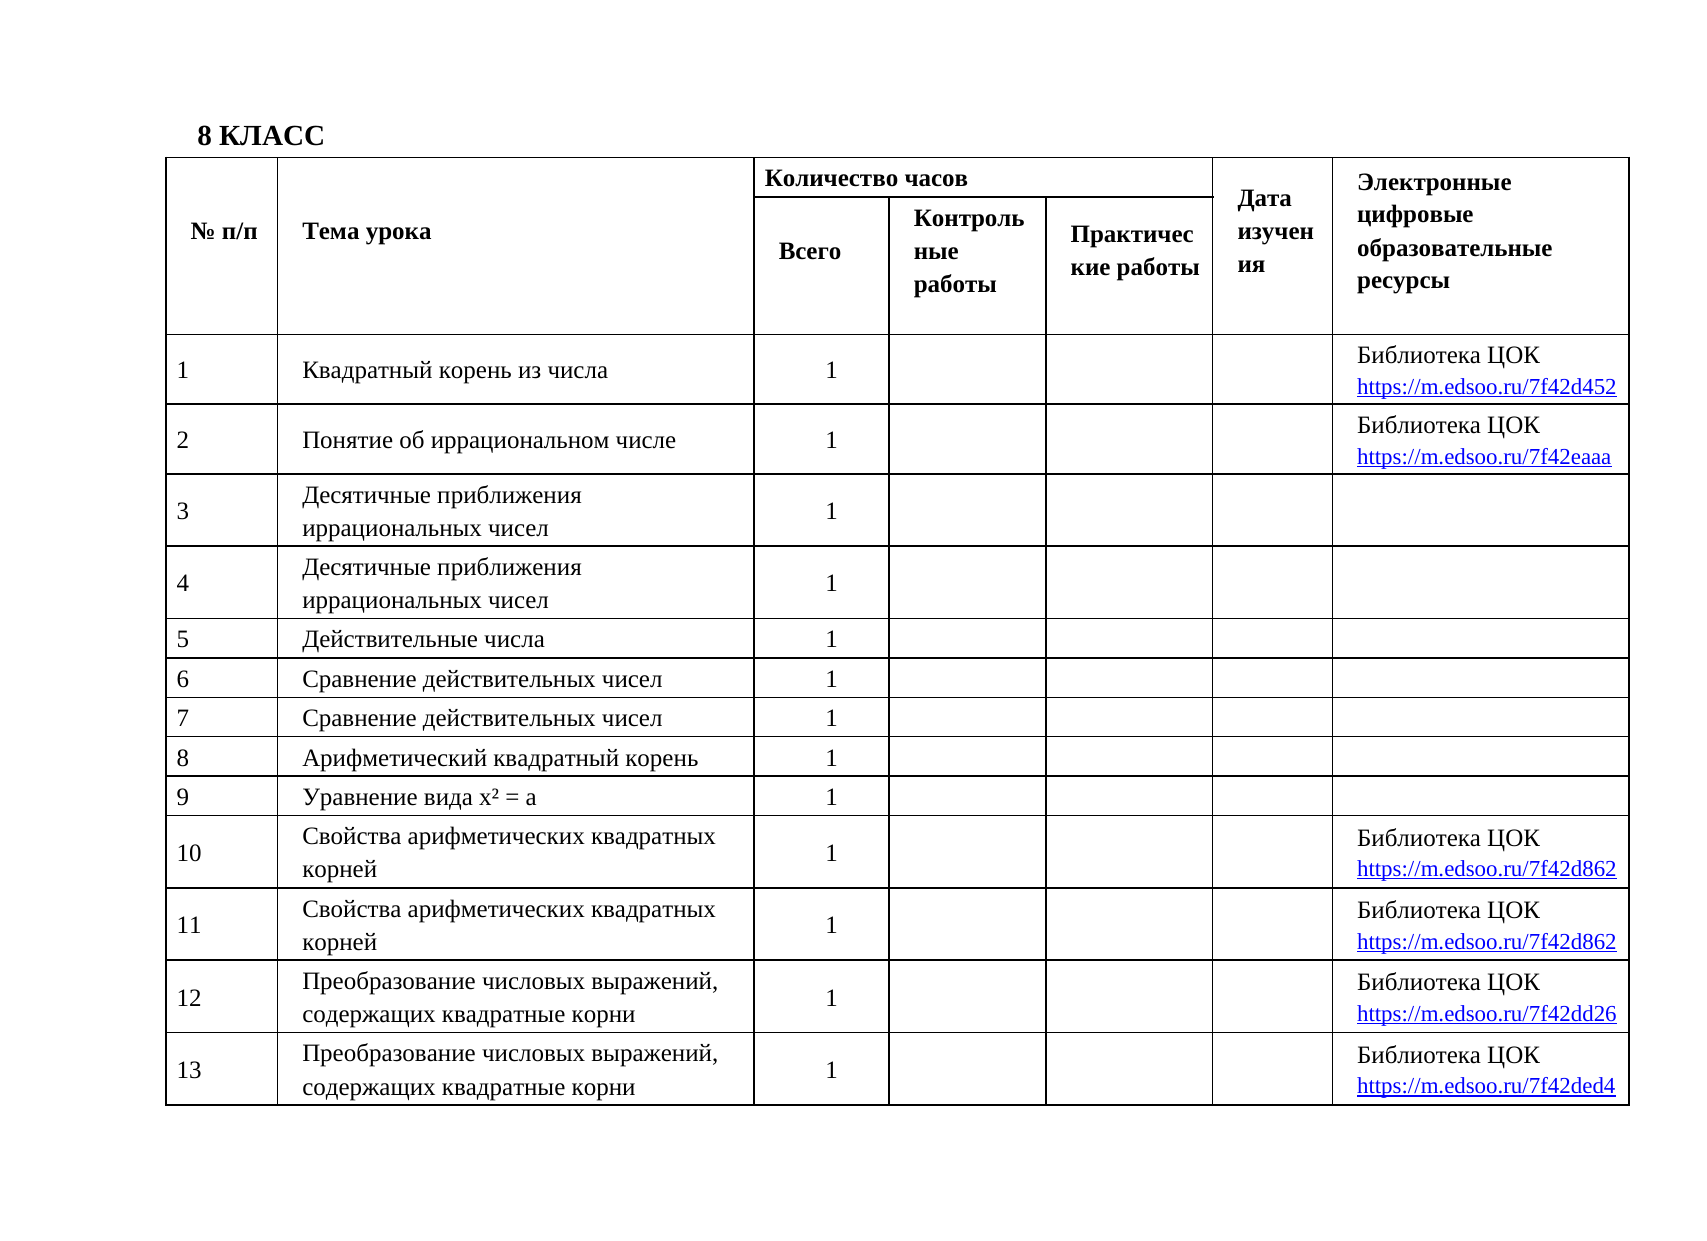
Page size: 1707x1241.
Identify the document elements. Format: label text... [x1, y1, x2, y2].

table_cell [890, 547, 1045, 618]
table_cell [278, 961, 753, 1032]
table_cell [1213, 475, 1332, 545]
table_cell 11 [167, 889, 277, 959]
table_cell 5 [167, 619, 277, 657]
table_cell Библиотека ЦОК https://m.edsoo.ru/7f42ded4 [1333, 1033, 1628, 1104]
table_cell [1333, 737, 1628, 775]
table_cell [1047, 619, 1212, 657]
table_cell 1 [755, 405, 888, 473]
table_cell [1213, 659, 1332, 696]
table_cell [890, 659, 1045, 696]
table_cell Десятичные приближения иррациональных чисел [278, 475, 753, 545]
table_cell 1 [755, 335, 888, 403]
table_header Электронные цифровые образовательные ресурсы [1333, 158, 1628, 334]
table_cell [1047, 547, 1212, 618]
table_cell [1047, 335, 1212, 403]
table_header Количество часов [755, 158, 1212, 196]
table_cell Уравнение вида x² = a [278, 777, 753, 814]
table_cell [1213, 335, 1332, 403]
table_cell 1 [755, 816, 888, 887]
table_cell [1047, 816, 1212, 887]
table_cell [890, 816, 1045, 887]
table_header № п/п [167, 158, 277, 334]
table_cell Библиотека ЦОК https://m.edsoo.ru/7f42d862 [1333, 889, 1628, 959]
table_cell 6 [167, 659, 277, 696]
table_cell 1 [755, 547, 888, 618]
table_cell [1213, 698, 1332, 736]
table_cell [1213, 619, 1332, 657]
table_header Тема урока [278, 158, 753, 334]
table_cell Десятичные приближения иррациональных чисел [278, 547, 753, 618]
table_cell Квадратный корень из числа [278, 335, 753, 403]
table_cell [890, 777, 1045, 814]
table_cell 12 [167, 961, 277, 1032]
table_cell [1333, 619, 1628, 657]
table_cell [890, 335, 1045, 403]
table_cell 10 [167, 816, 277, 887]
table_cell 1 [755, 475, 888, 545]
table_cell [1047, 961, 1212, 1032]
table_cell Практические работы [1047, 198, 1212, 334]
table_cell 7 [167, 698, 277, 736]
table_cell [278, 1033, 753, 1104]
table_cell Сравнение действительных чисел [278, 698, 753, 736]
table_cell 1 [755, 737, 888, 775]
table_cell 3 [167, 475, 277, 545]
table_cell [1213, 961, 1332, 1032]
table_cell Свойства арифметических квадратных корней [278, 889, 753, 959]
table_cell 2 [167, 405, 277, 473]
table_cell Контрольные работы [890, 198, 1045, 334]
table_cell Свойства арифметических квадратных корней [278, 816, 753, 887]
table_cell [890, 889, 1045, 959]
table_cell [890, 698, 1045, 736]
table_cell [1047, 737, 1212, 775]
table_cell Сравнение действительных чисел [278, 659, 753, 696]
table_cell [890, 961, 1045, 1032]
table_cell [1213, 547, 1332, 618]
table_cell Библиотека ЦОК https://m.edsoo.ru/7f42d862 [1333, 816, 1628, 887]
table_cell [1213, 777, 1332, 814]
table_cell Всего [755, 198, 888, 334]
table_cell 9 [167, 777, 277, 814]
table_cell [890, 405, 1045, 473]
table_cell Арифметический квадратный корень [278, 737, 753, 775]
table_cell Библиотека ЦОК https://m.edsoo.ru/7f42d452 [1333, 335, 1628, 403]
table_cell [1047, 698, 1212, 736]
table_cell 1 [755, 889, 888, 959]
table_cell [1047, 405, 1212, 473]
table_cell 13 [167, 1033, 277, 1104]
table_cell [1213, 1033, 1332, 1104]
table_cell [1213, 737, 1332, 775]
table_cell [890, 475, 1045, 545]
table_cell Библиотека ЦОК https://m.edsoo.ru/7f42dd26 [1333, 961, 1628, 1032]
table_cell 1 [755, 961, 888, 1032]
table_cell 1 [755, 1033, 888, 1104]
table_cell [1333, 698, 1628, 736]
table_cell 8 [167, 737, 277, 775]
table_header Дата изучения [1213, 158, 1332, 334]
table_cell 1 [755, 619, 888, 657]
table_cell [890, 737, 1045, 775]
table_cell [890, 1033, 1045, 1104]
table_cell [1213, 405, 1332, 473]
table_cell [1047, 1033, 1212, 1104]
table_cell 1 [755, 659, 888, 696]
table_cell Действительные числа [278, 619, 753, 657]
table_cell [1047, 777, 1212, 814]
table_cell Понятие об иррациональном числе [278, 405, 753, 473]
table_cell [1047, 475, 1212, 545]
table_cell [1333, 475, 1628, 545]
table_cell [1213, 889, 1332, 959]
table_cell Библиотека ЦОК https://m.edsoo.ru/7f42eaaa [1333, 405, 1628, 473]
table_cell 1 [167, 335, 277, 403]
table_cell [1047, 889, 1212, 959]
table_cell [1333, 547, 1628, 618]
table_cell 1 [755, 777, 888, 814]
table_cell [1333, 777, 1628, 814]
table_cell 1 [755, 698, 888, 736]
table_cell 4 [167, 547, 277, 618]
table_cell [890, 619, 1045, 657]
table_cell [1047, 659, 1212, 696]
table_cell [1333, 659, 1628, 696]
text 8 КЛАСС [190, 118, 1618, 152]
table_cell [1213, 816, 1332, 887]
